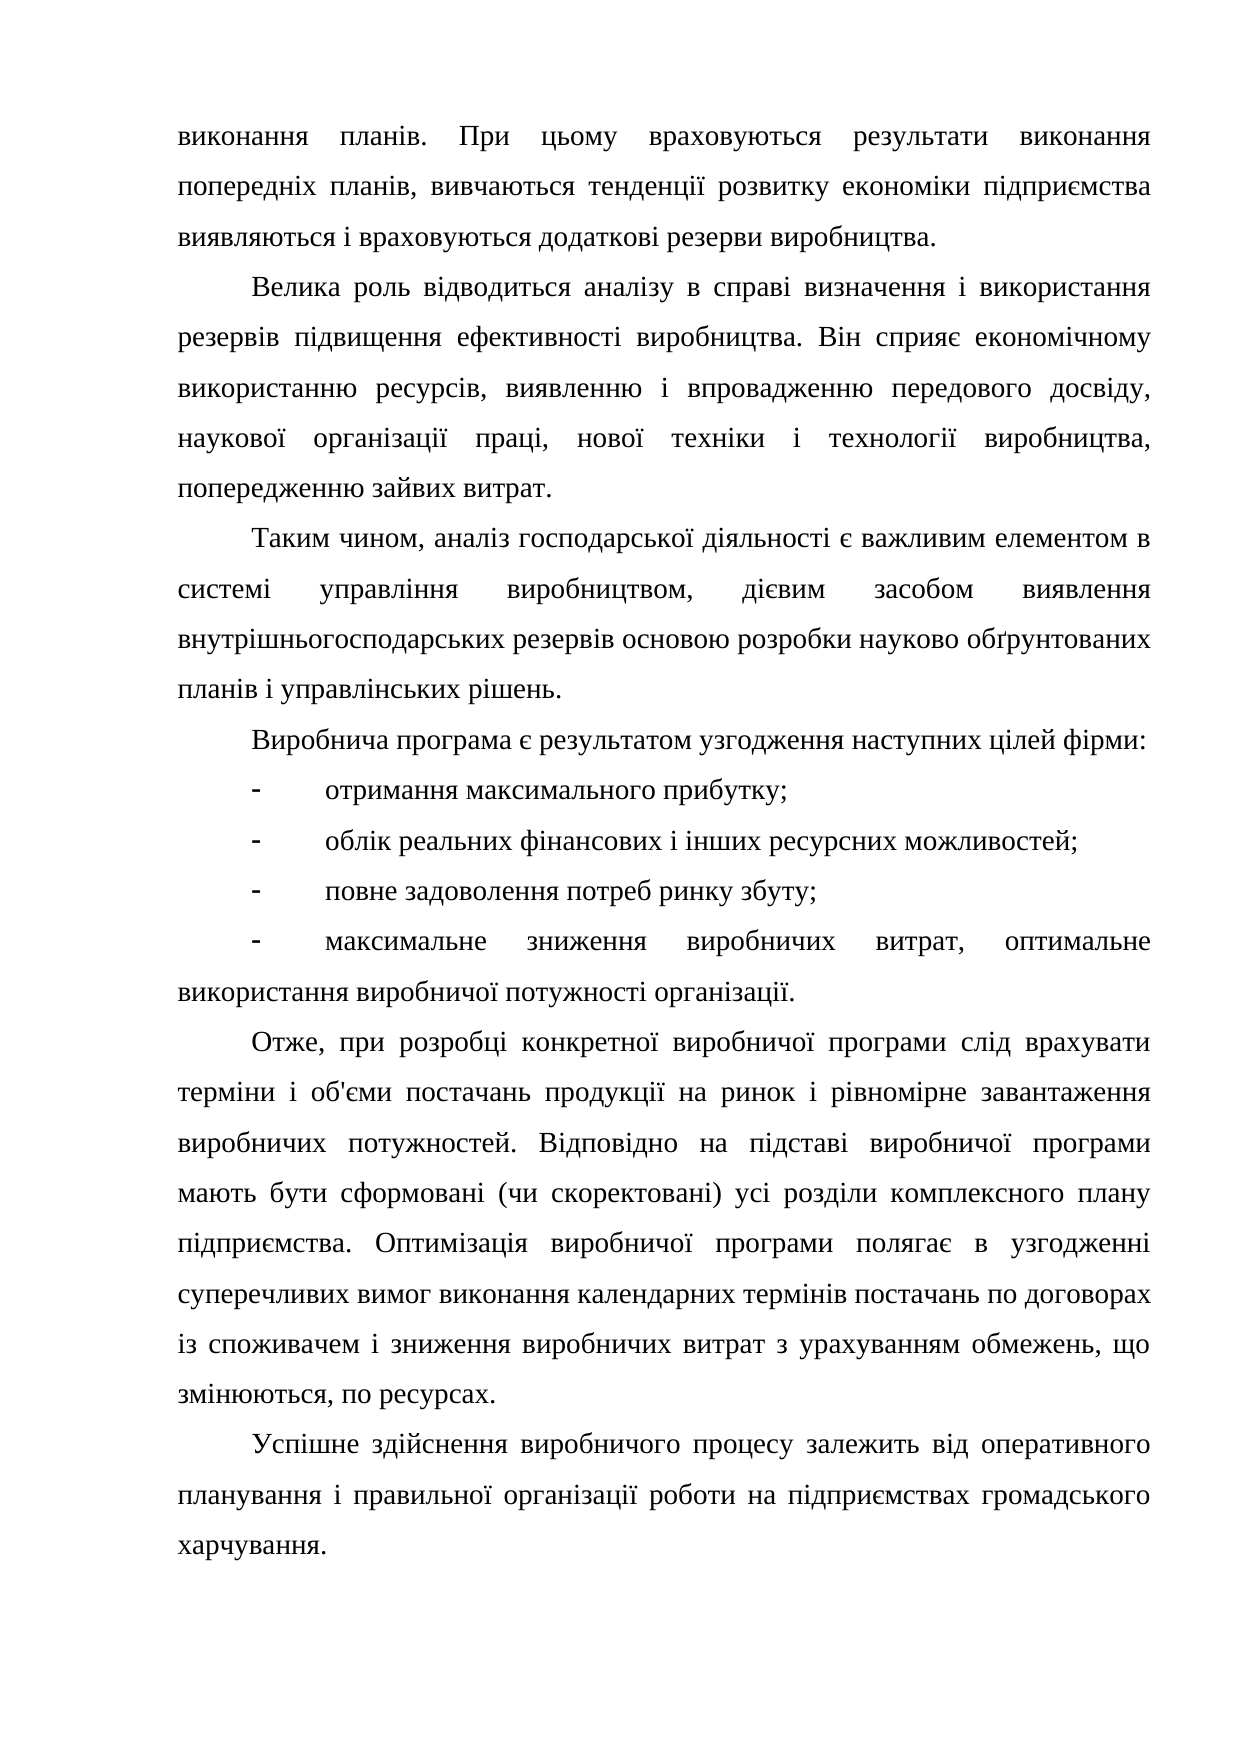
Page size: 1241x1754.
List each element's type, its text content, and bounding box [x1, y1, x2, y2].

list Отже, при розробці конкретної виробничої програми слід врахувати терміни і об'єми постачань продукції на ринок і рівномірне завантаження виробничих потужностей. Відповідно на підставі виробничої програми мають бути сформовані (чи скоректовані) усі розділи комплексного плану підприємства. Оптимізація виробничої програми полягає в узгодженні суперечливих вимог виконання календарних термінів постачань по договорах із споживачем і зниження виробничих витрат з урахуванням обмежень, що змінюються, по ресурсах. [177, 1024, 1152, 1410]
list Виробнича програма є результатом узгодження наступних цілей фірми: [177, 722, 1152, 755]
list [177, 118, 1152, 252]
list отримання максимального прибутку; [177, 772, 1152, 806]
list Велика роль відводиться аналізу в справі визначення і використання резервів підвищення ефективності виробництва. Він сприяє економічному використанню ресурсів, виявленню і впровадженню передового досвіду, наукової організації праці, нової техніки і технології виробництва, попередженню зайвих витрат. [177, 269, 1152, 504]
list Успішне здійснення виробничого процесу залежить від оперативного планування і правильної організації роботи на підприємствах громадського харчування. [177, 1427, 1152, 1561]
list Таким чином, аналіз господарської діяльності є важливим елементом в системі управління виробництвом, дієвим засобом виявлення внутрішньогосподарських резервів основою розробки науково обґрунтованих планів і управлінських рішень. [177, 521, 1152, 705]
list облік реальних фінансових і інших ресурсних можливостей; [177, 823, 1152, 856]
list максимальне зниження виробничих витрат, оптимальне використання виробничої потужності організації. [177, 923, 1152, 1007]
list повне задоволення потреб ринку збуту; [177, 873, 1152, 907]
